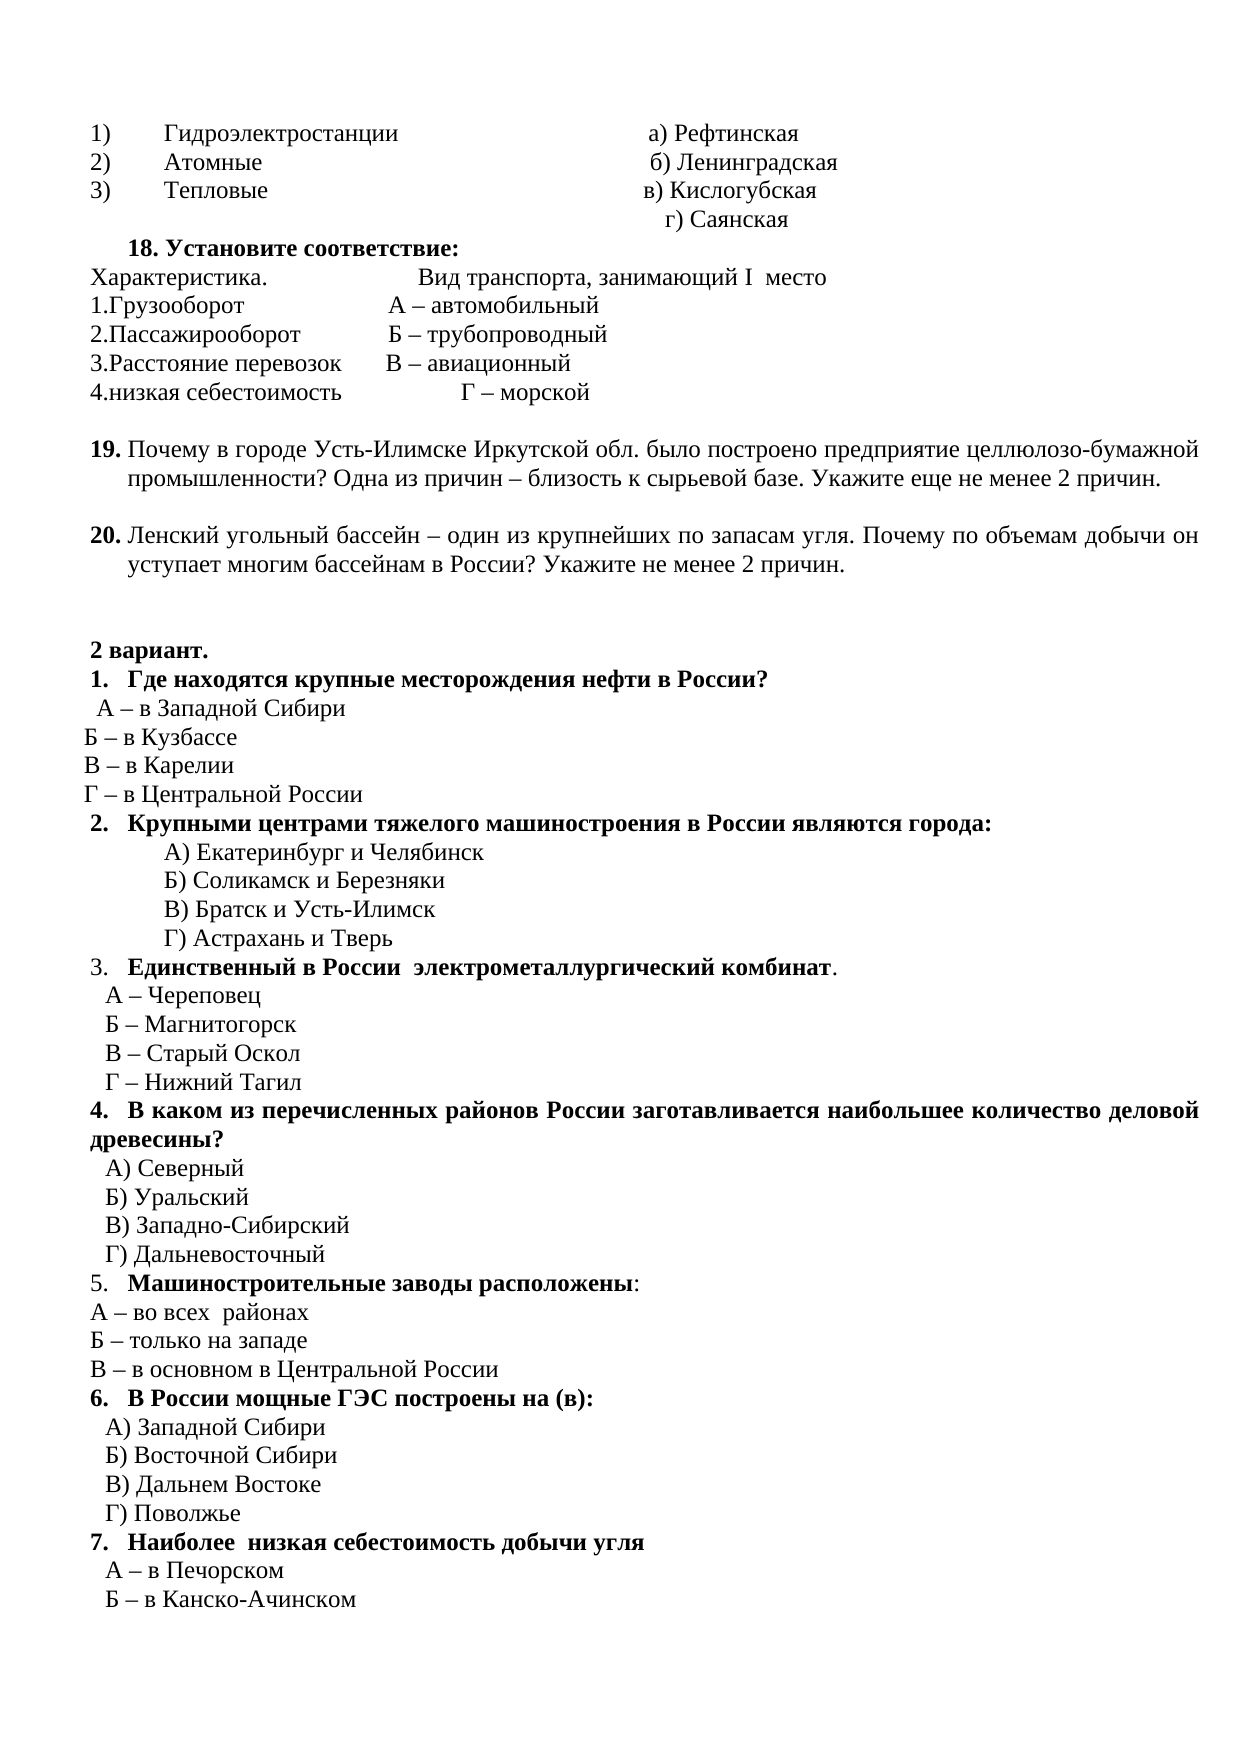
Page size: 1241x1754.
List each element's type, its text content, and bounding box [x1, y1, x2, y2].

text В – в Карелии [0, 751, 1238, 779]
list Г) Астрахань и Тверь [164, 923, 1200, 952]
text г) Саянская [90, 204, 1200, 233]
list Б) Соликамск и Березняки [164, 866, 1200, 894]
text А – Череповец [105, 981, 1238, 1009]
text 1.Грузооборот А – автомобильный [0, 291, 1200, 319]
list Единственный в России электрометаллургический комбинат. [90, 952, 1238, 981]
text 3.Расстояние перевозок В – авиационный [0, 348, 1200, 377]
list А) Екатеринбург и Челябинск [164, 837, 1200, 866]
text Б – в Канско-Ачинском [90, 1584, 1200, 1613]
list В) Западно-Сибирский [105, 1211, 1200, 1239]
list Ленский угольный бассейн – один из крупнейших по запасам угля. Почему по объемам добычи он уступает многим бассейнам в России? Укажите не менее 2 причин. [90, 521, 1200, 578]
list В России мощные ГЭС построены на (в): [90, 1383, 1200, 1412]
list Тепловые в) Кислогубская [90, 176, 1200, 204]
list В каком из перечисленных районов России заготавливается наибольшее количество деловой древесины? [90, 1096, 1200, 1153]
list Установите соответствие: [127, 233, 1200, 262]
text 2.Пассажирооборот Б – трубопроводный [0, 319, 1200, 348]
list Б) Уральский [105, 1182, 1200, 1211]
list Б) Восточной Сибири [105, 1441, 1200, 1469]
text 2 вариант. [90, 636, 1200, 664]
text Г – Нижний Тагил [105, 1067, 1238, 1096]
list В) Дальнем Востоке [105, 1469, 1200, 1498]
text В – в основном в Центральной России [90, 1354, 1200, 1383]
text А – в Западной Сибири [0, 693, 1238, 722]
list Г) Дальневосточный [105, 1239, 1200, 1268]
list Гидроэлектростанции а) Рефтинская [90, 118, 1200, 147]
list А) Северный [105, 1153, 1200, 1182]
list Где находятся крупные месторождения нефти в России? [90, 664, 1238, 693]
text А – во всех районах [90, 1297, 1200, 1326]
list Крупными центрами тяжелого машиностроения в России являются города: [90, 808, 1200, 837]
list А) Западной Сибири [105, 1412, 1200, 1441]
list Г) Поволжье [105, 1498, 1200, 1527]
text Г – в Центральной России [0, 779, 1238, 808]
text Характеристика. Вид транспорта, занимающий I место [0, 262, 1200, 291]
text В – Старый Оскол [105, 1038, 1238, 1067]
text Б – только на западе [90, 1326, 1200, 1354]
text Б – Магнитогорск [105, 1009, 1238, 1038]
list Наиболее низкая себестоимость добычи угля [90, 1527, 1200, 1556]
list Почему в городе Усть-Илимске Иркутской обл. было построено предприятие целлюлозо-бумажной промышленности? Одна из причин – близость к сырьевой базе. Укажите еще не менее 2 причин. [90, 434, 1200, 492]
text Б – в Кузбассе [0, 722, 1238, 751]
list В) Братск и Усть-Илимск [164, 894, 1200, 923]
list Машиностроительные заводы расположены: [90, 1268, 1200, 1297]
list Атомные б) Ленинградская [90, 147, 1200, 176]
text А – в Печорском [90, 1556, 1200, 1584]
text 4.низкая себестоимость Г – морской [0, 377, 1200, 406]
